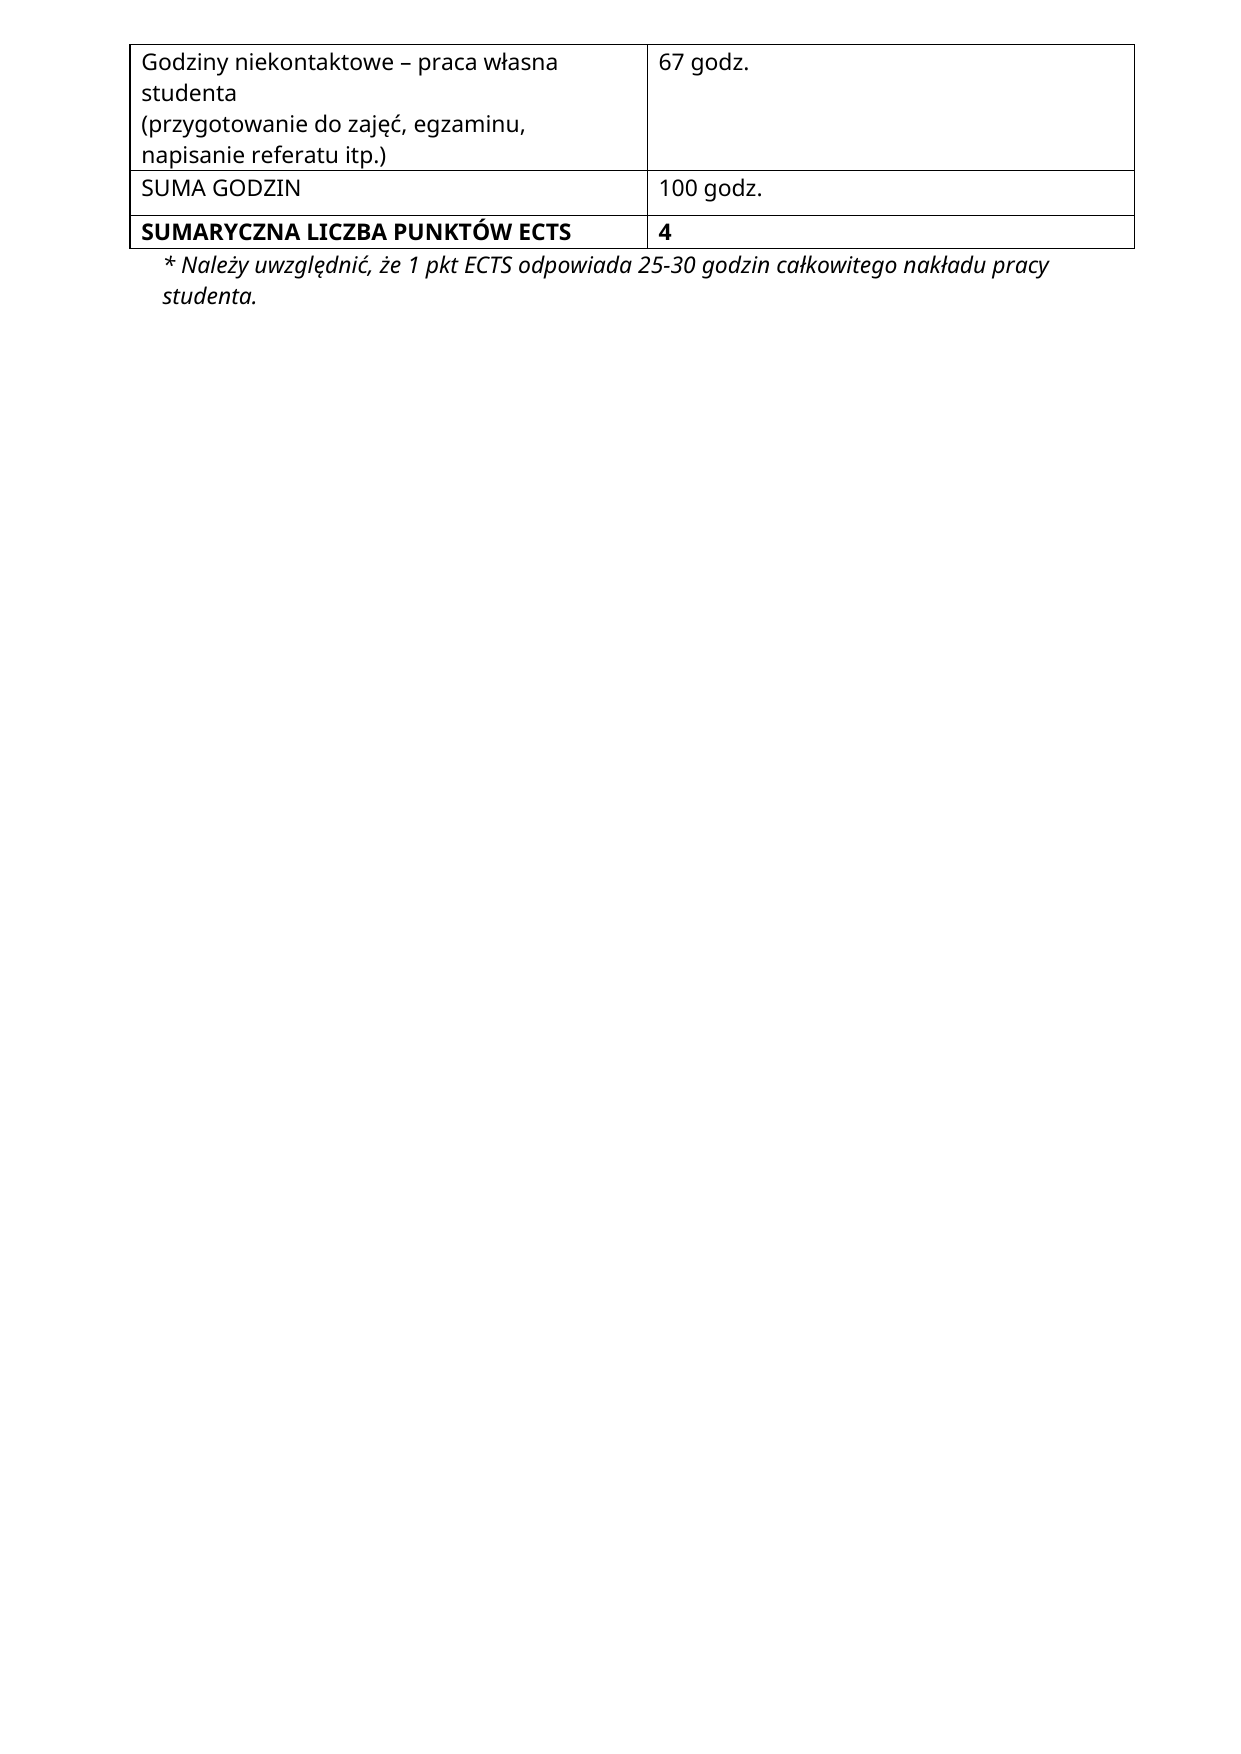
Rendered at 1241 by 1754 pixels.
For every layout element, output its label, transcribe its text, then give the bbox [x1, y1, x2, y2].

text * Należy uwzględnić, że 1 pkt ECTS odpowiada 25-30 godzin całkowitego nakładu pracy studenta. [162, 249, 1122, 311]
table_cell Godziny niekontaktowe – praca własna studenta (przygotowanie do zajęć, egzaminu, napisanie referatu itp.) [131, 45, 647, 170]
table_cell SUMA GODZIN [131, 171, 647, 215]
table_cell 4 [648, 216, 1134, 247]
table_cell 100 godz. [648, 171, 1134, 215]
table_cell SUMARYCZNA LICZBA PUNKTÓW ECTS [131, 216, 647, 247]
table_cell 67 godz. [648, 45, 1134, 170]
